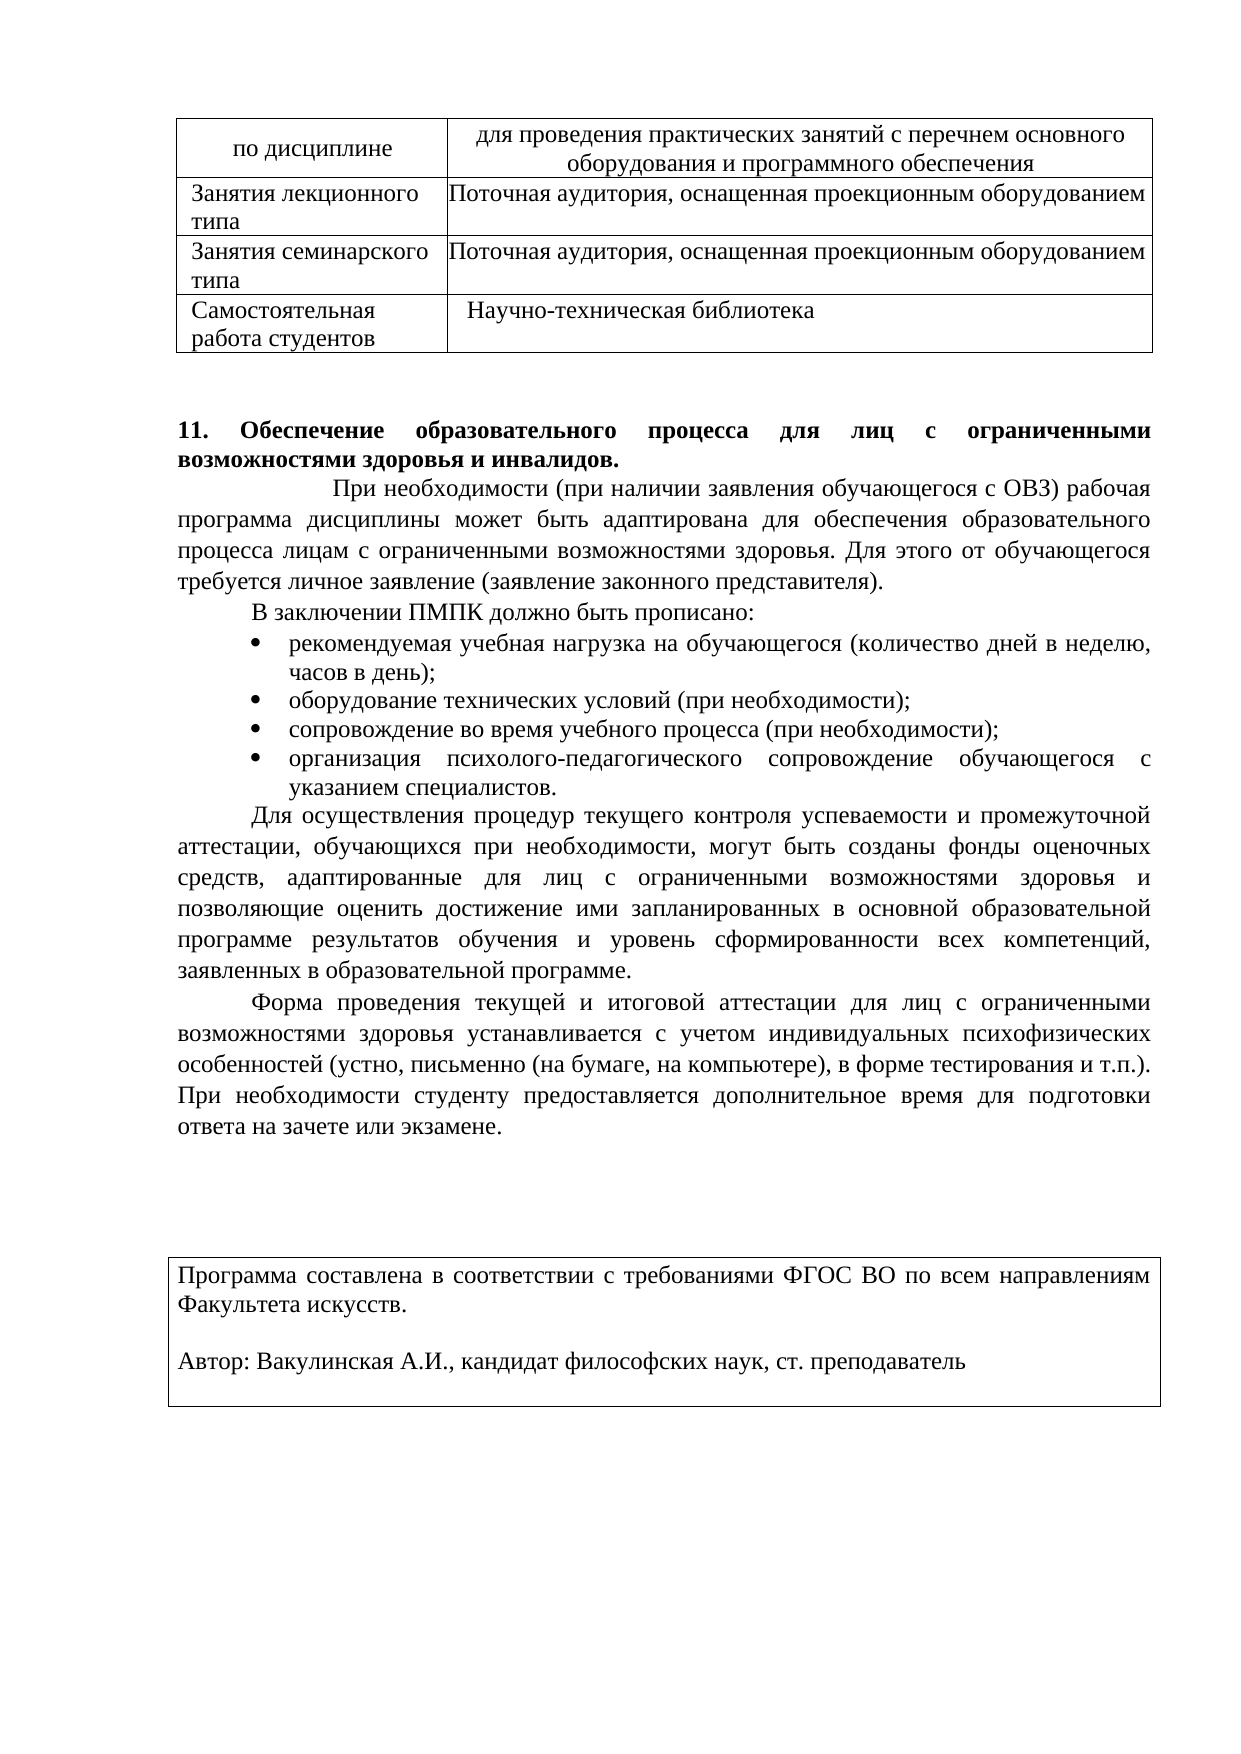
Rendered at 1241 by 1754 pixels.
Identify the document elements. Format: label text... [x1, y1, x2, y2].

table_cell Самостоятельная работа студентов [177, 295, 447, 352]
table_cell Поточная аудитория, оснащенная проекционным оборудованием [448, 178, 1152, 235]
text При необходимости (при наличии заявления обучающегося с ОВЗ) рабочая программа дисциплины может быть адаптирована для обеспечения образовательного процесса лицам с ограниченными возможностями здоровья. Для этого от обучающегося требуется личное заявление (заявление законного представителя). [177, 473, 1152, 594]
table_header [177, 119, 447, 177]
list организация психолого-педагогического сопровождение обучающегося с указанием специалистов. [251, 743, 1152, 800]
text Для осуществления процедур текущего контроля успеваемости и промежуточной аттестации, обучающихся при необходимости, могут быть созданы фонды оценочных средств, адаптированные для лиц с ограниченными возможностями здоровья и позволяющие оценить достижение ими запланированных в основной образовательной программе результатов обучения и уровень сформированности всех компетенций, заявленных в образовательной программе. [177, 800, 1152, 984]
table_cell Поточная аудитория, оснащенная проекционным оборудованием [448, 236, 1152, 294]
list рекомендуемая учебная нагрузка на обучающегося (количество дней в неделю, часов в день); [251, 628, 1152, 685]
table_cell Занятия семинарского типа [177, 236, 447, 294]
text 11. Обеспечение образовательного процесса для лиц с ограниченными возможностями здоровья и инвалидов. [177, 415, 1152, 473]
list оборудование технических условий (при необходимости); [251, 685, 1152, 714]
text В заключении ПМПК должно быть прописано: [177, 597, 1152, 626]
text Автор: Вакулинская А.И., кандидат философских наук, ст. преподаватель [177, 1346, 1152, 1375]
text Программа составлена в соответствии с требованиями ФГОС ВО по всем направлениям Факультета искусств. [169, 1258, 1160, 1317]
text Форма проведения текущей и итоговой аттестации для лиц с ограниченными возможностями здоровья устанавливается с учетом индивидуальных психофизических особенностей (устно, письменно (на бумаге, на компьютере), в форме тестирования и т.п.). При необходимости студенту предоставляется дополнительное время для подготовки ответа на зачете или экзамене. [177, 987, 1152, 1139]
list сопровождение во время учебного процесса (при необходимости); [251, 714, 1152, 743]
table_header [448, 119, 1152, 177]
table_cell Занятия лекционного типа [177, 178, 447, 235]
table_cell Научно-техническая библиотека [448, 295, 1152, 352]
